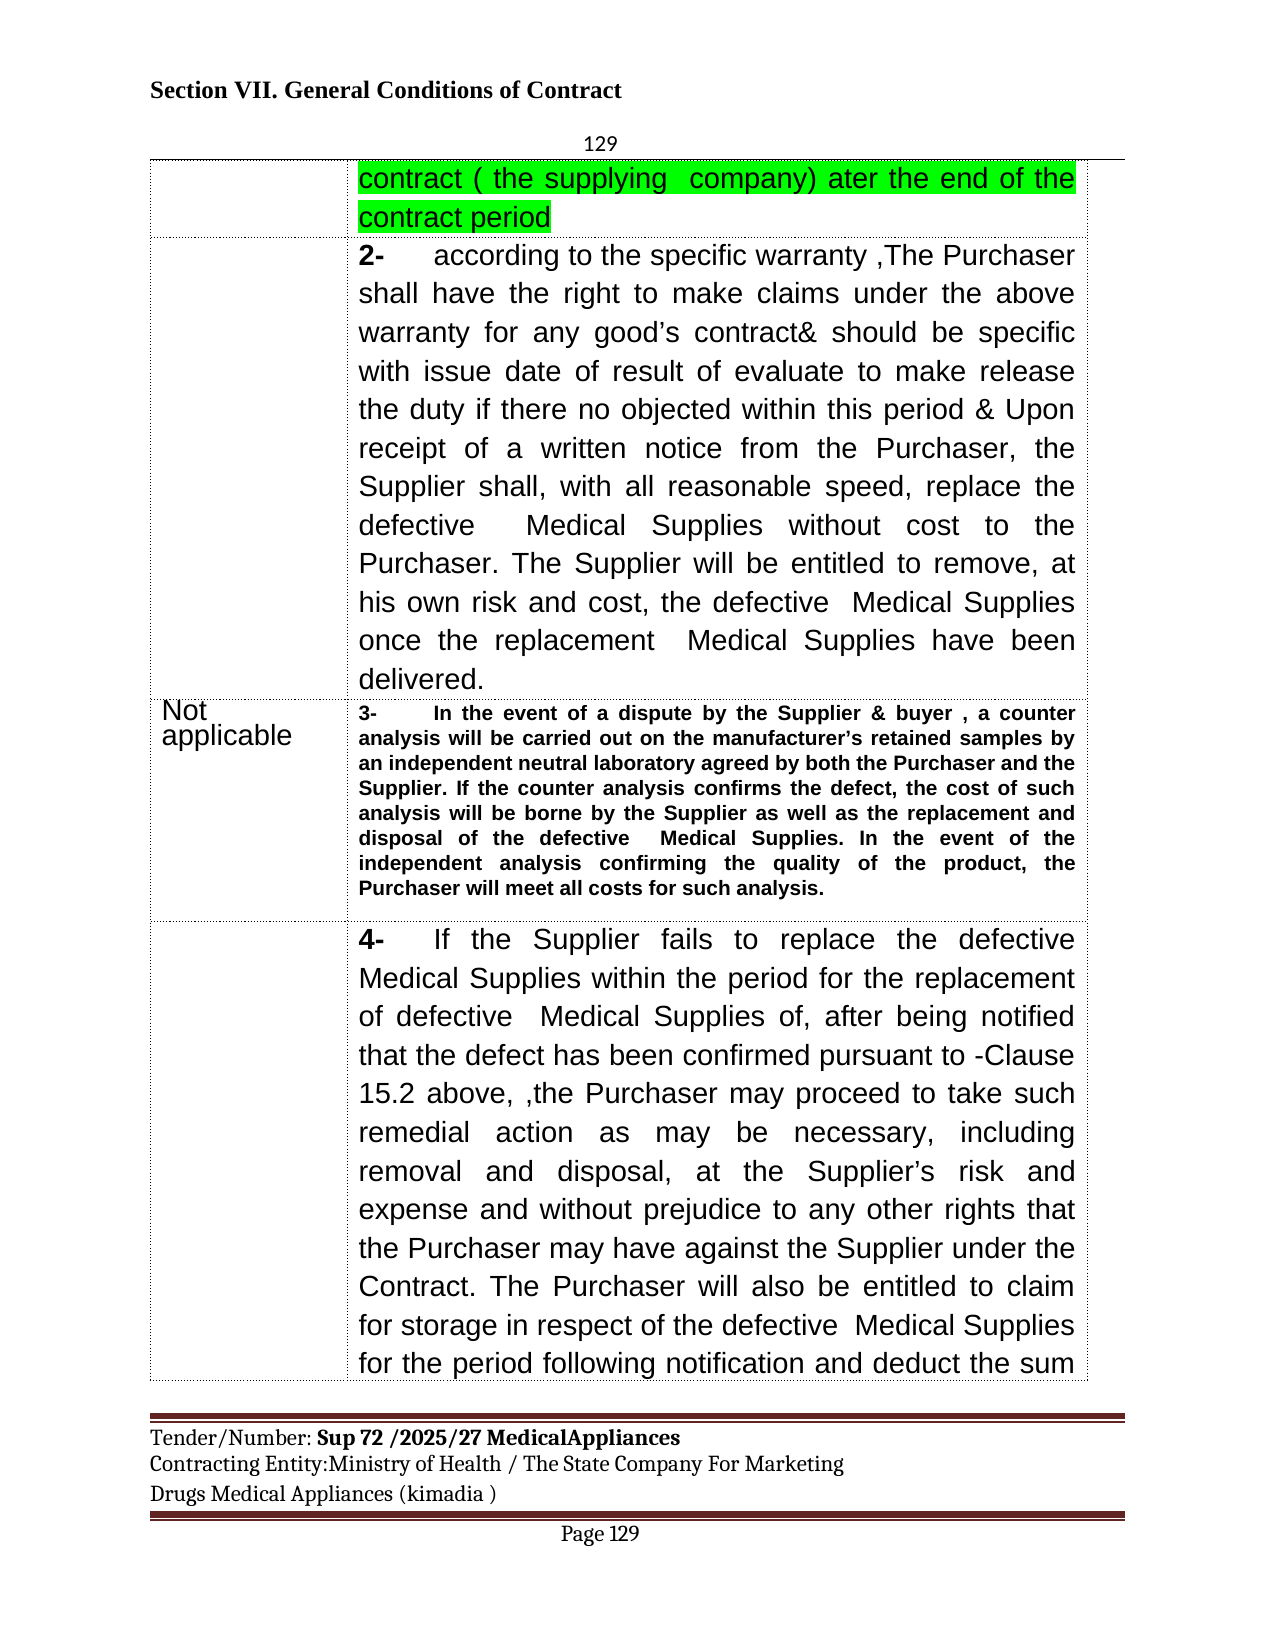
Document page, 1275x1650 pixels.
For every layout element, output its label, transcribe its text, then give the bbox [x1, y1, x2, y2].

table_cell [150, 237, 347, 699]
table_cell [347, 921, 1088, 1380]
table_cell [150, 921, 347, 1380]
table_cell [150, 160, 347, 237]
table_cell 2- according to the specific warranty ,The Purchaser shall have the right to make claims under the above warranty for any good’s contract& should be specific with issue date of result of evaluate to make release the duty if there no objected within this period & Upon receipt of a written notice from the Purchaser, the Supplier shall, with all reasonable speed, replace the defective Medical Supplies without cost to the Purchaser. The Supplier will be entitled to remove, at his own risk and cost, the defective Medical Supplies once the replacement Medical Supplies have been delivered. [347, 237, 1088, 699]
table_cell Not applicable [150, 699, 347, 921]
table_cell 3- In the event of a dispute by the Supplier & buyer , a counter analysis will be carried out on the manufacturer’s retained samples by an independent neutral laboratory agreed by both the Purchaser and the Supplier. If the counter analysis confirms the defect, the cost of such analysis will be borne by the Supplier as well as the replacement and disposal of the defective Medical Supplies. In the event of the independent analysis confirming the quality of the product, the Purchaser will meet all costs for such analysis. [347, 699, 1088, 921]
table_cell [347, 160, 1088, 237]
